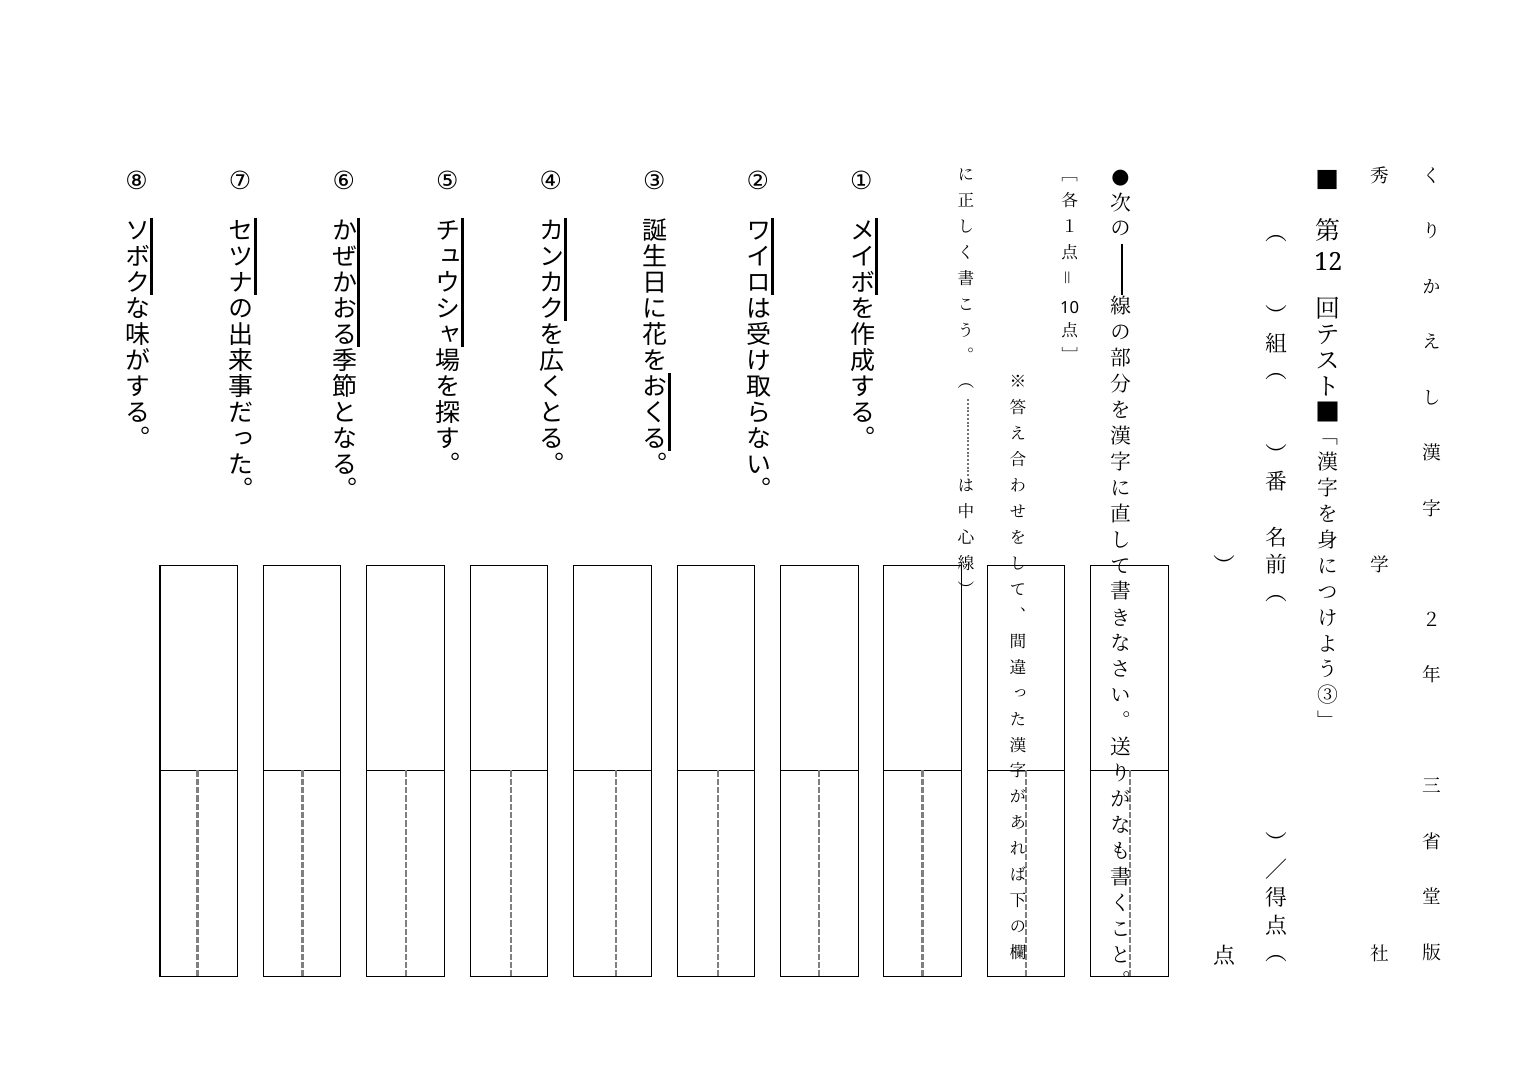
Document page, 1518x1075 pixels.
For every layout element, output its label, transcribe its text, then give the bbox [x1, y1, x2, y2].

text ⑦セツナの出来事だった。 [215, 166, 267, 969]
text ⑥かぜかおる季節となる。 [319, 166, 371, 969]
text （ ）組（ ）番 名前（ ）／得点（ ）点 [1199, 166, 1302, 969]
text くりかえし漢字 ２年 三省堂版 秀学社 [1354, 166, 1458, 969]
text ⑤チュウシャ場を探す。 [422, 166, 474, 969]
text ②ワイロは受け取らない。 [733, 166, 785, 969]
text ■第12回テスト■「漢字を身につけよう③」 [1302, 166, 1354, 969]
text ⑧ソボクな味がする。 [112, 166, 163, 969]
text ③誕生日に花をおくる。 [629, 166, 681, 969]
text ①メイボを作成する。 [836, 166, 888, 969]
text ※答え合わせをして、間違った漢字があれば下の欄に正しく書こう。（ は中心線） [940, 166, 1043, 969]
text ④カンカクを広くとる。 [526, 166, 578, 969]
text ●次の 線の部分を漢字に直して書きなさい。送りがなも書くこと。［各１点＝10点］ [1043, 166, 1147, 969]
